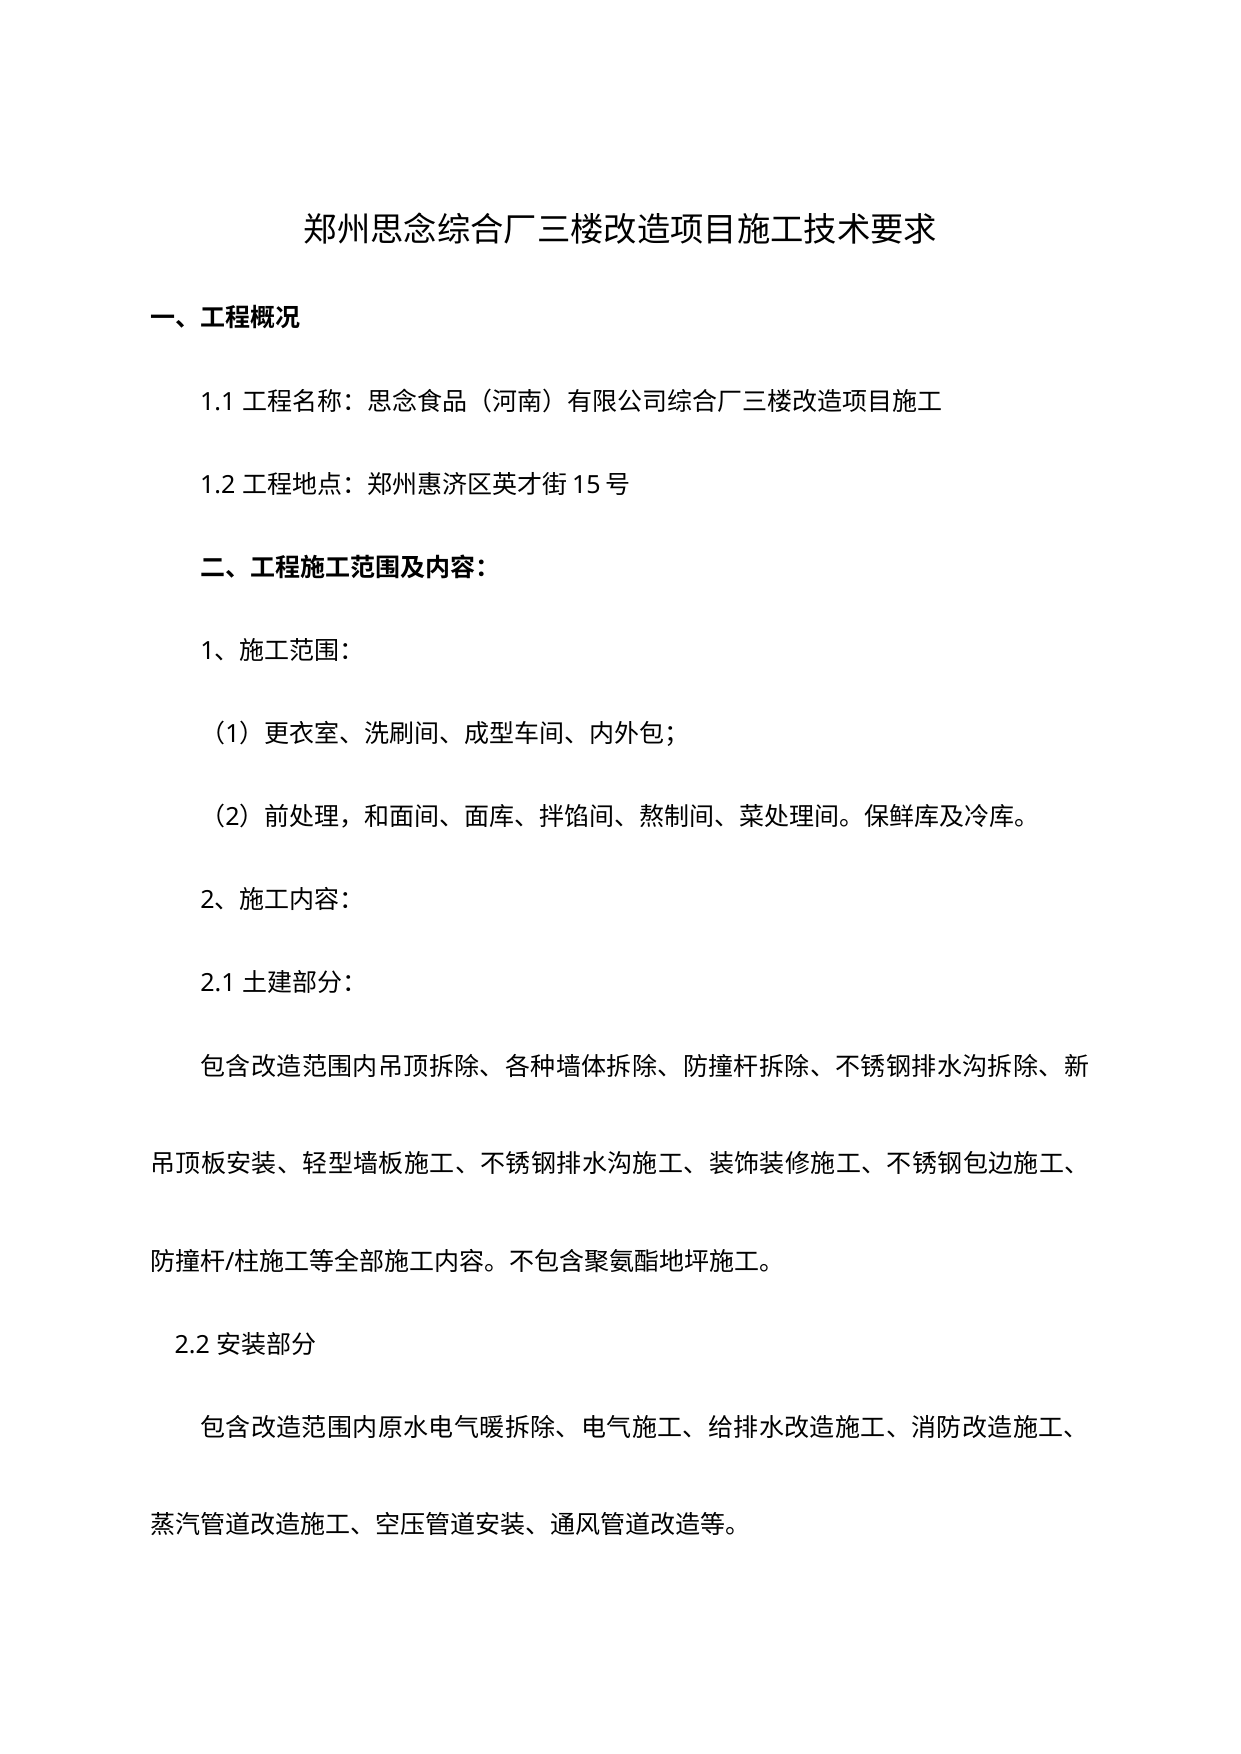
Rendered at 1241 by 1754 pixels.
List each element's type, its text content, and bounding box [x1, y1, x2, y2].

text 郑州思念综合厂三楼改造项目施工技术要求 [150, 194, 1090, 259]
text （2）前处理，和面间、面库、拌馅间、熬制间、菜处理间。保鲜库及冷库。 [150, 782, 1090, 847]
text 1.1 工程名称：思念食品（河南）有限公司综合厂三楼改造项目施工 [150, 367, 1090, 432]
text 2、施工内容： [150, 865, 1090, 930]
text 1.2 工程地点：郑州惠济区英才街15号 [150, 450, 1090, 515]
text 2.2 安装部分 [150, 1310, 1090, 1375]
text 一、工程概况 [150, 283, 1090, 348]
text （1）更衣室、洗刷间、成型车间、内外包； [150, 699, 1090, 764]
text 包含改造范围内原水电气暖拆除、电气施工、给排水改造施工、消防改造施工、蒸汽管道改造施工、空压管道安装、通风管道改造等。 [150, 1393, 1090, 1555]
text 包含改造范围内吊顶拆除、各种墙体拆除、防撞杆拆除、不锈钢排水沟拆除、新吊顶板安装、轻型墙板施工、不锈钢排水沟施工、装饰装修施工、不锈钢包边施工、防撞杆/柱施工等全部施工内容。不包含聚氨酯地坪施工。 [150, 1032, 1090, 1292]
text 1、施工范围： [150, 616, 1090, 681]
text 2.1 土建部分： [150, 948, 1090, 1013]
text 二、工程施工范围及内容： [150, 533, 1090, 598]
